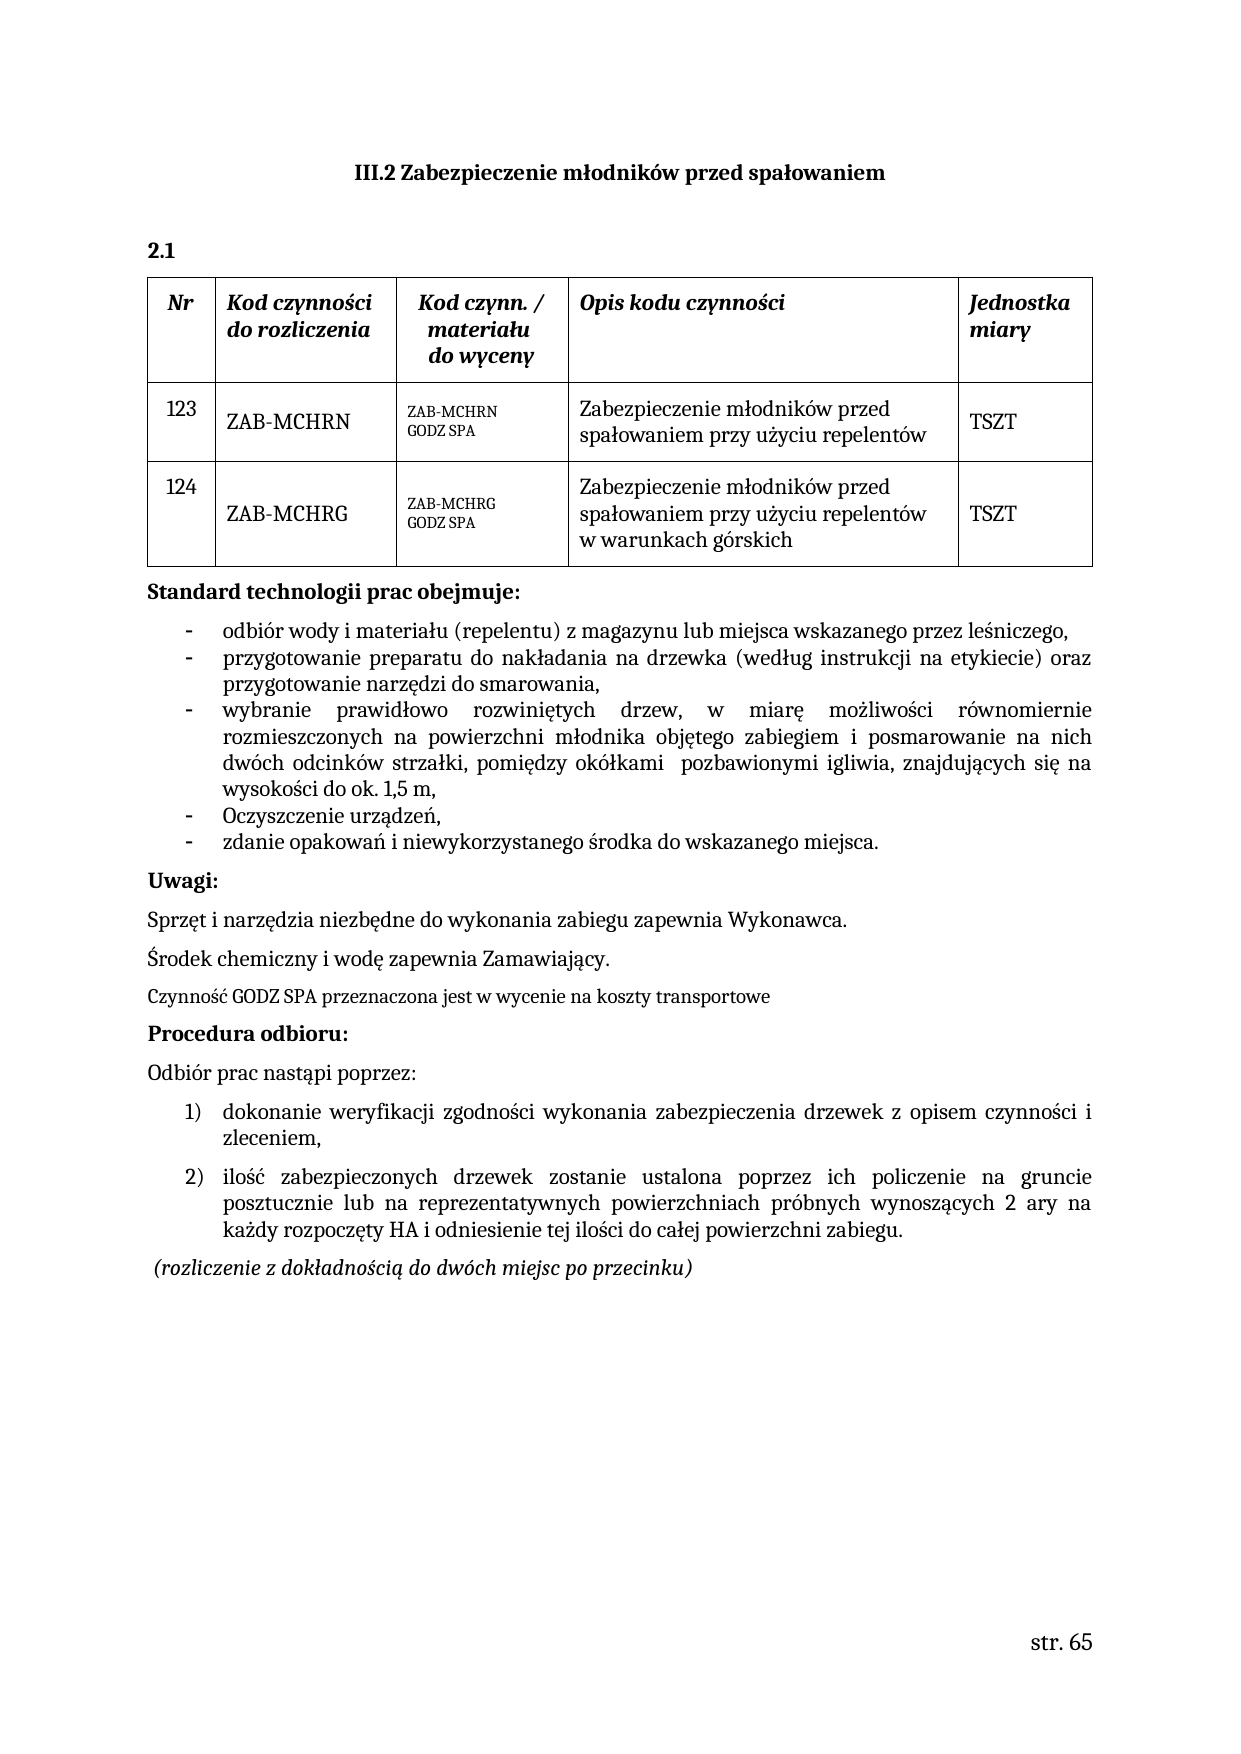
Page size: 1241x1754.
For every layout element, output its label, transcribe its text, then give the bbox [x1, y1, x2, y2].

list odbiór wody i materiału (repelentu) z magazynu lub miejsca wskazanego przez leśniczego, [185, 618, 1093, 644]
text Sprzęt i narzędzia niezbędne do wykonania zabiegu zapewnia Wykonawca. [148, 907, 1093, 933]
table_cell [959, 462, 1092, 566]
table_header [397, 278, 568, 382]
text Środek chemiczny i wodę zapewnia Zamawiający. [148, 945, 1093, 972]
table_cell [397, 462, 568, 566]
list zdanie opakowań i niewykorzystanego środka do wskazanego miejsca. [185, 829, 1093, 855]
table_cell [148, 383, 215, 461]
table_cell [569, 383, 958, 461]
text Odbiór prac nastąpi poprzez: [148, 1059, 1093, 1086]
text Czynność GODZ SPA przeznaczona jest w wycenie na koszty transportowe [148, 984, 1093, 1008]
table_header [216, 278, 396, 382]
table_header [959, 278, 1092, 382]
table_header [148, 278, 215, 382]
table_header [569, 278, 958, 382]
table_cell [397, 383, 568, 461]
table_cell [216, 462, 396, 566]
text Uwagi: [148, 868, 1093, 894]
list ilość zabezpieczonych drzewek zostanie ustalona poprzez ich policzenie na gruncie posztucznie lub na reprezentatywnych powierzchniach próbnych wynoszących 2 ary na każdy rozpoczęty HA i odniesienie tej ilości do całej powierzchni zabiegu. [185, 1164, 1093, 1243]
list wybranie prawidłowo rozwiniętych drzew, w miarę możliwości równomiernie rozmieszczonych na powierzchni młodnika objętego zabiegiem i posmarowanie na nich dwóch odcinków strzałki, pomiędzy okółkami pozbawionymi igliwia, znajdujących się na wysokości do ok. 1,5 m, [185, 697, 1093, 802]
list przygotowanie preparatu do nakładania na drzewka (według instrukcji na etykiecie) oraz przygotowanie narzędzi do smarowania, [185, 644, 1093, 697]
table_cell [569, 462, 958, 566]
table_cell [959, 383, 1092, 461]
text III.2 Zabezpieczenie młodników przed spałowaniem [148, 160, 1093, 186]
text 2.1 [148, 238, 1093, 264]
list Oczyszczenie urządzeń, [185, 802, 1093, 829]
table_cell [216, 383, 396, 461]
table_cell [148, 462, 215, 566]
text Procedura odbioru: [148, 1021, 1093, 1047]
text (rozliczenie z dokładnością do dwóch miejsc po przecinku) [148, 1255, 1093, 1282]
list dokonanie weryfikacji zgodności wykonania zabezpieczenia drzewek z opisem czynności i zleceniem, [185, 1098, 1093, 1151]
text Standard technologii prac obejmuje: [148, 579, 1093, 606]
